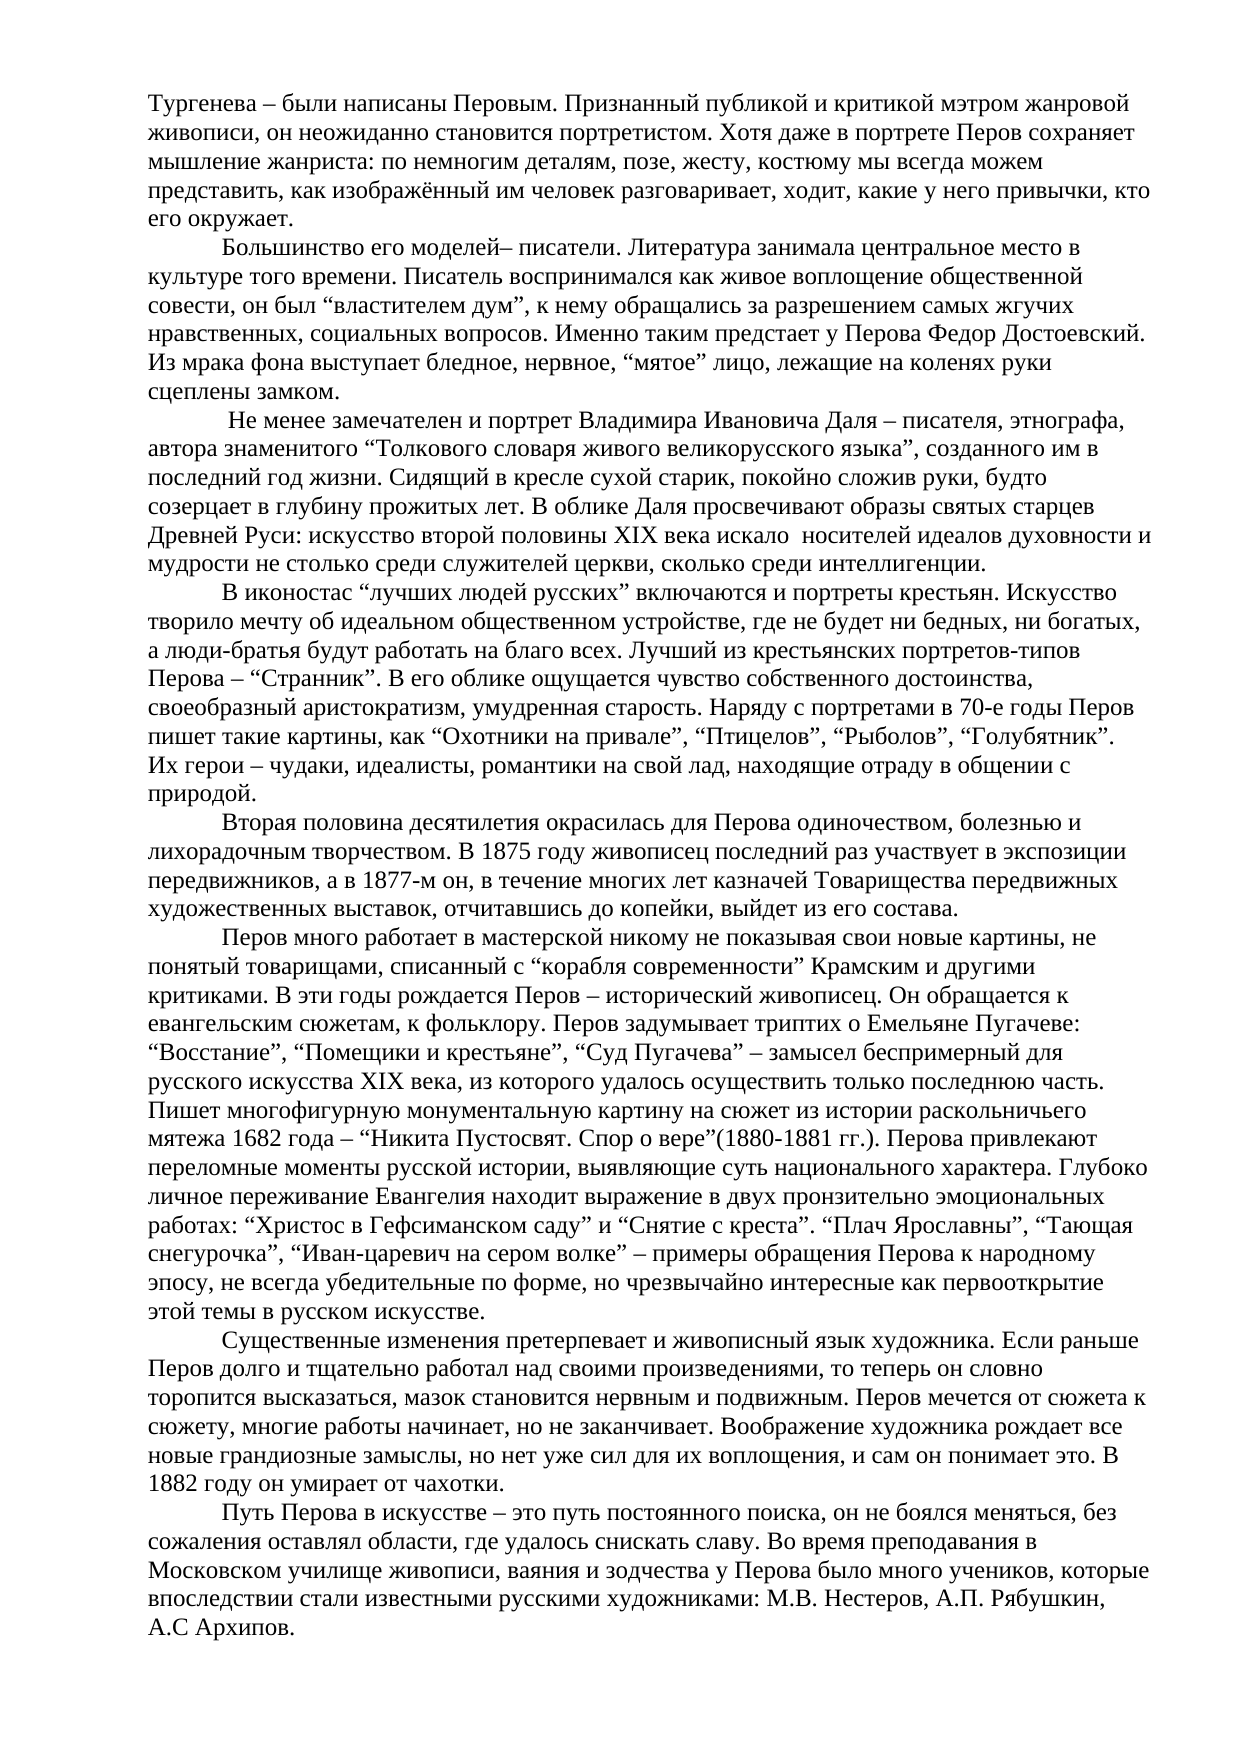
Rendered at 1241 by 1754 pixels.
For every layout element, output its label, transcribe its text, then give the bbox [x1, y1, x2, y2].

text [148, 88, 1152, 232]
text Вторая половина десятилетия окрасилась для Перова одиночеством, болезнью и лихорадочным творчеством. В 1875 году живописец последний раз участвует в экспозиции передвижников, а в 1877-м он, в течение многих лет казначей Товарищества передвижных художественных выставок, отчитавшись до копейки, выйдет из его состава. [148, 807, 1152, 922]
text Большинство его моделей– писатели. Литература занимала центральное место в культуре того времени. Писатель воспринимался как живое воплощение общественной совести, он был “властителем дум”, к нему обращались за разрешением самых жгучих нравственных, социальных вопросов. Именно таким предстает у Перова Федор Достоевский. Из мрака фона выступает бледное, нервное, “мятое” лицо, лежащие на коленях руки сцеплены замком. [148, 232, 1152, 405]
text Путь Перова в искусстве – это путь постоянного поиска, он не боялся меняться, без сожаления оставлял области, где удалось снискать славу. Во время преподавания в Московском училище живописи, ваяния и зодчества у Перова было много учеников, которые впоследствии стали известными русскими художниками: М.В. Нестеров, А.П. Рябушкин, А.С Архипов. [148, 1497, 1152, 1641]
text Перов много работает в мастерской никому не показывая свои новые картины, не понятый товарищами, списанный с “корабля современности” Крамским и другими критиками. В эти годы рождается Перов – исторический живописец. Он обращается к евангельским сюжетам, к фольклору. Перов задумывает триптих о Емельяне Пугачеве: “Восстание”, “Помещики и крестьяне”, “Суд Пугачева” – замысел беспримерный для русского искусства ХIХ века, из которого удалось осуществить только последнюю часть. Пишет многофигурную монументальную картину на сюжет из истории раскольничьего мятежа 1682 года – “Никита Пустосвят. Спор о вере”(1880-1881 гг.). Перова привлекают переломные моменты русской истории, выявляющие суть национального характера. Глубоко личное переживание Евангелия находит выражение в двух пронзительно эмоциональных работах: “Христос в Гефсиманском саду” и “Снятие с креста”. “Плач Ярославны”, “Тающая снегурочка”, “Иван-царевич на сером волке” – примеры обращения Перова к народному эпосу, не всегда убедительные по форме, но чрезвычайно интересные как первооткрытие этой темы в русском искусстве. [148, 922, 1152, 1325]
text Не менее замечателен и портрет Владимира Ивановича Даля – писателя, этнографа, автора знаменитого “Толкового словаря живого великорусского языка”, созданного им в последний год жизни. Сидящий в кресле сухой старик, покойно сложив руки, будто созерцает в глубину прожитых лет. В облике Даля просвечивают образы святых старцев Древней Руси: искусство второй половины ХIХ века искало носителей идеалов духовности и мудрости не столько среди служителей церкви, сколько среди интеллигенции. [148, 405, 1152, 577]
text В иконостас “лучших людей русских” включаются и портреты крестьян. Искусство творило мечту об идеальном общественном устройстве, где не будет ни бедных, ни богатых, а люди-братья будут работать на благо всех. Лучший из крестьянских портретов-типов Перова – “Странник”. В его облике ощущается чувство собственного достоинства, своеобразный аристократизм, умудренная старость. Наряду с портретами в 70-е годы Перов пишет такие картины, как “Охотники на привале”, “Птицелов”, “Рыболов”, “Голубятник”. Их герои – чудаки, идеалисты, романтики на свой лад, находящие отраду в общении с природой. [148, 577, 1152, 807]
text Существенные изменения претерпевает и живописный язык художника. Если раньше Перов долго и тщательно работал над своими произведениями, то теперь он словно торопится высказаться, мазок становится нервным и подвижным. Перов мечется от сюжета к сюжету, многие работы начинает, но не заканчивает. Воображение художника рождает все новые грандиозные замыслы, но нет уже сил для их воплощения, и сам он понимает это. В 1882 году он умирает от чахотки. [148, 1325, 1152, 1497]
